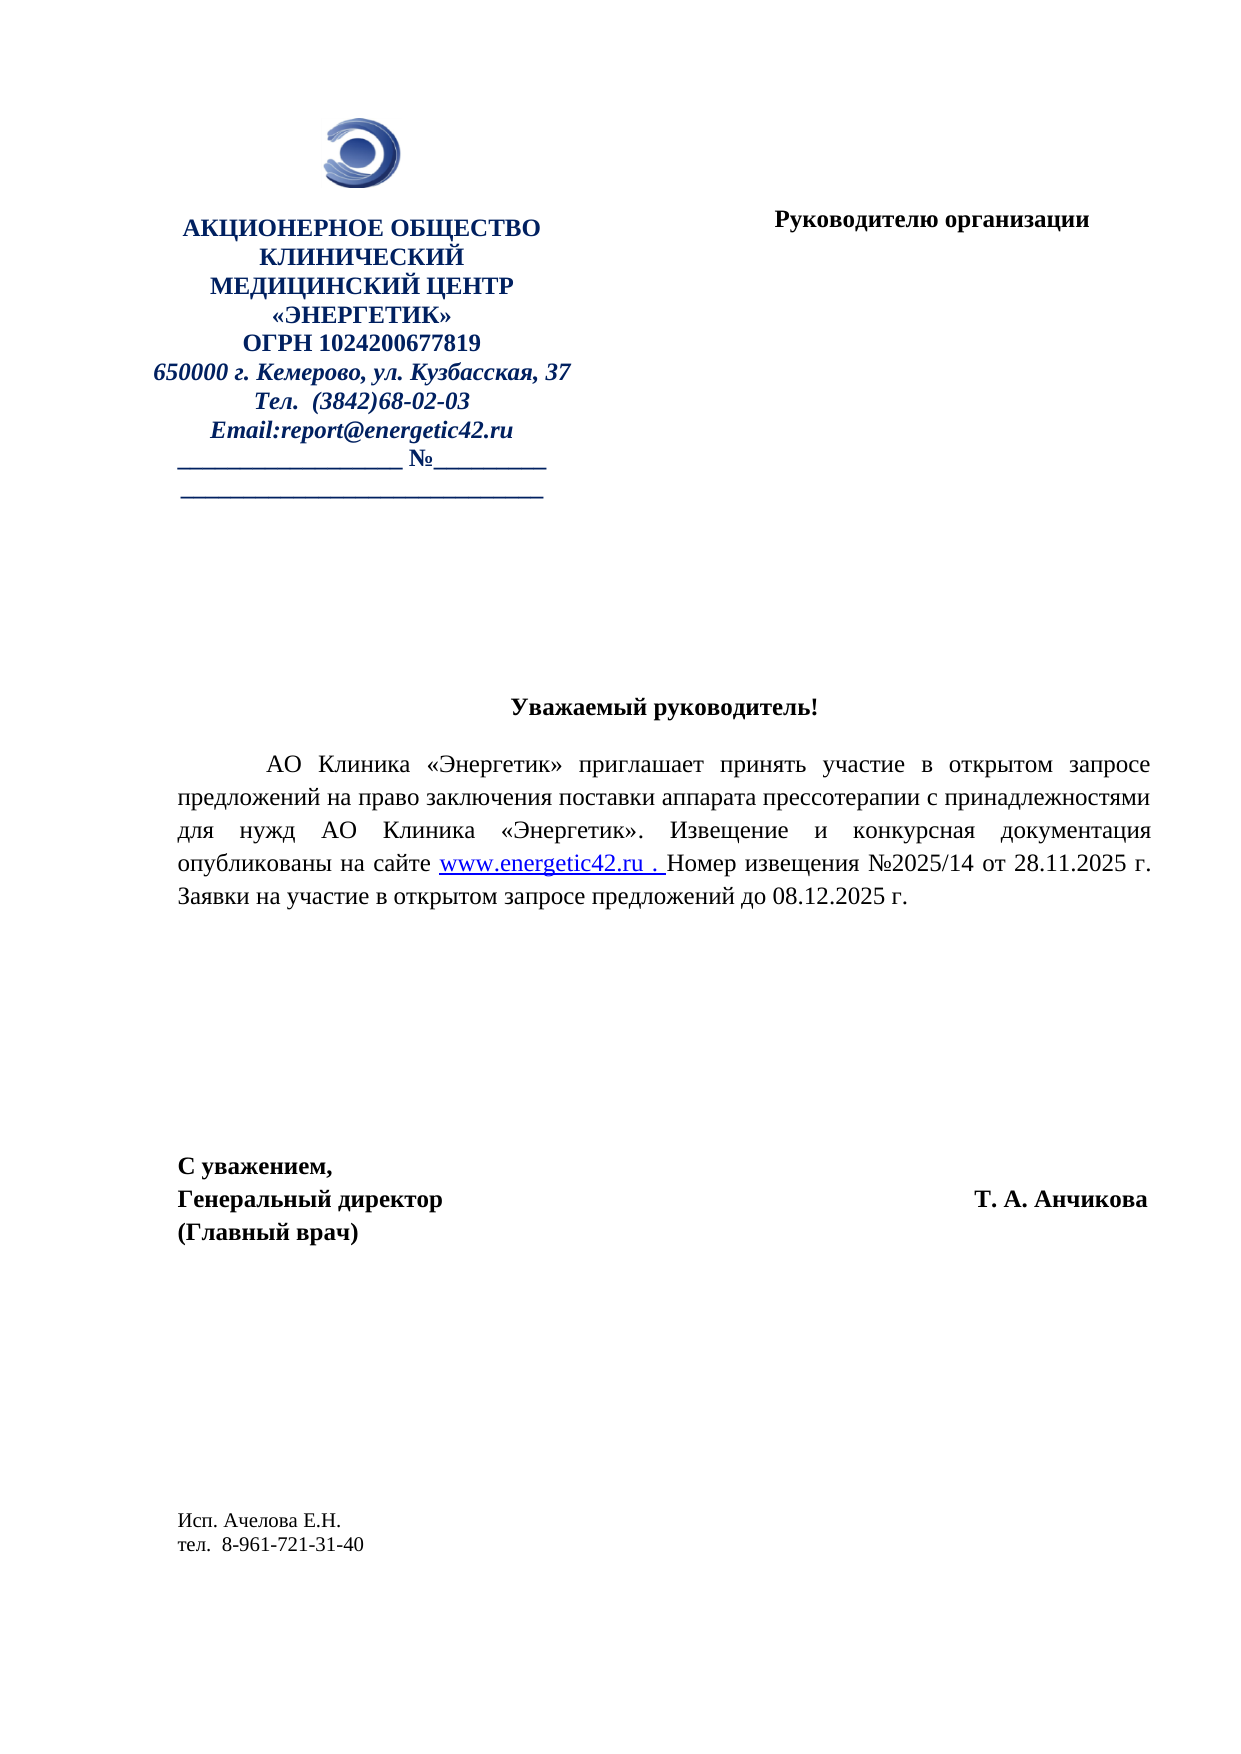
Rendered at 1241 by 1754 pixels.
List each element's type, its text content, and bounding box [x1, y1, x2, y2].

text АО Клиника «Энергетик» приглашает принять участие в открытом запросе предложений на право заключения поставки аппарата прессотерапии с принадлежностями для нужд АО Клиника «Энергетик». Извещение и конкурсная документация опубликованы на сайте www.energetic42.ru . Номер извещения №2025/14 от 28.11.2025 г. Заявки на участие в открытом запросе предложений до 08.12.2025 г. [177, 749, 1152, 910]
text (Главный врач) [177, 1217, 1152, 1246]
picture [321, 118, 403, 188]
text Уважаемый руководитель! [177, 692, 1152, 721]
text Генеральный директор Т. А. Анчикова [177, 1184, 1152, 1213]
text С уважением, [177, 1151, 1152, 1180]
text тел. 8-961-721-31-40 [177, 1532, 1152, 1556]
table_header АКЦИОНЕРНОЕ ОБЩЕСТВО КЛИНИЧЕСКИЙ МЕДИЦИНСКИЙ ЦЕНТР «ЭНЕРГЕТИК» ОГРН 1024200677819 650000 г. Кемерово, ул. Кузбасская, 37 Тел. (3842)68-02-03 Email:report@energetic42.ru __________________ №_________ _____________________________ [103, 118, 620, 558]
text Исп. Ачелова Е.Н. [177, 1508, 1152, 1532]
table_header Руководителю организации [620, 118, 1196, 558]
